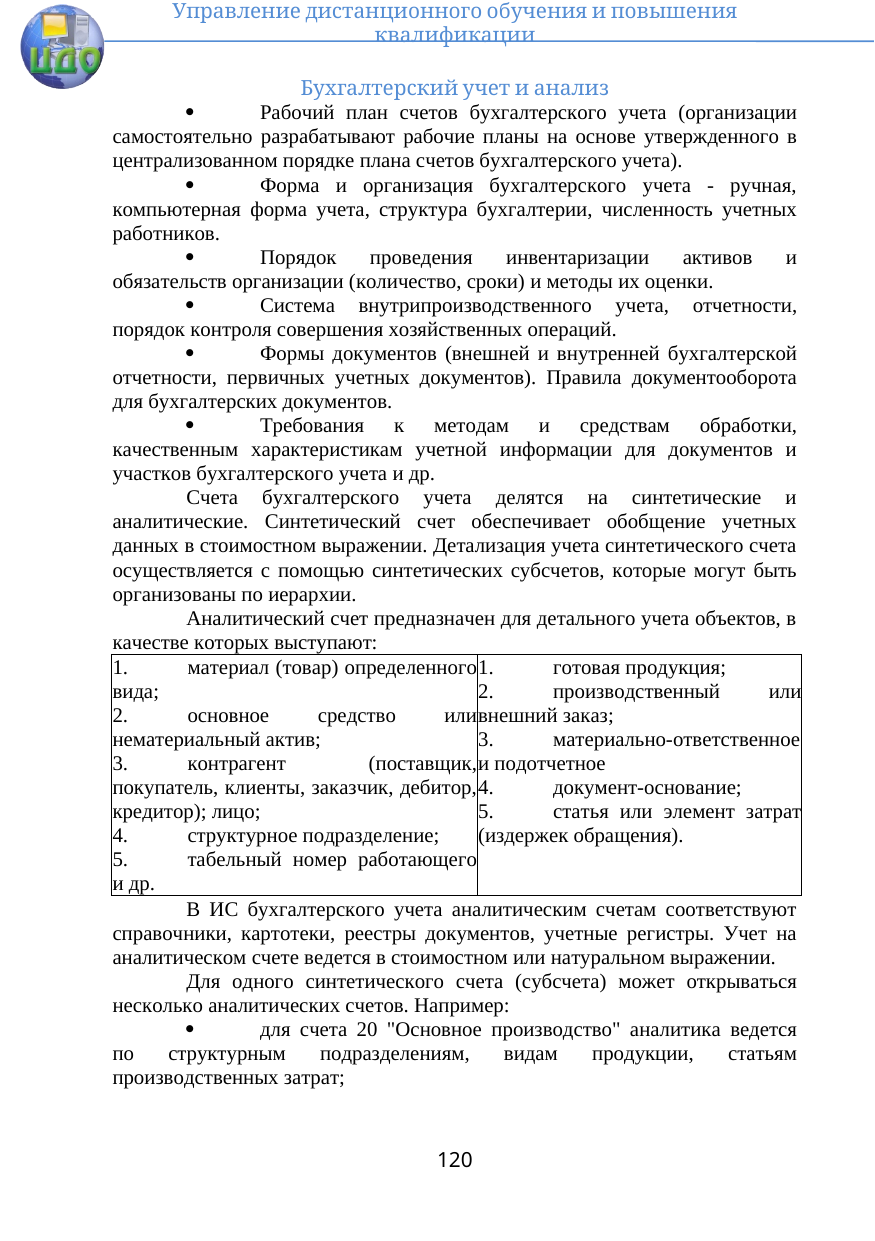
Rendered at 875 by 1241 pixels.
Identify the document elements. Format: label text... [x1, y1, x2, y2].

list Система внутрипроизводственного учета, отчетности, порядок контроля совершения хозяйственных операций. [112, 293, 797, 341]
picture [20, 4, 105, 89]
list Рабочий план счетов бухгалтерского учета (организации самостоятельно разрабатывают рабочие планы на основе утвержденного в централизованном порядке плана счетов бухгалтерского учета). [112, 100, 797, 172]
list Формы документов (внешней и внутренней бухгалтерской отчетности, первичных учетных документов). Правила документооборота для бухгалтерских документов. [112, 341, 797, 413]
list Требования к методам и средствам обработки, качественным характеристикам учетной информации для документов и участков бухгалтерского учета и др. [112, 413, 797, 485]
text Аналитический счет предназначен для детального учета объектов, в качестве которых выступают: [112, 606, 797, 654]
text В ИС бухгалтерского учета аналитическим счетам соответствуют справочники, картотеки, реестры документов, учетные регистры. Учет на аналитическом счете ведется в стоимостном или натуральном выражении. [112, 896, 797, 969]
text Счета бухгалтерского учета делятся на синтетические и аналитические. Синтетический счет обеспечивает обобщение учетных данных в стоимостном выражении. Детализация учета синтетического счета осуществляется с помощью синтетических субсчетов, которые могут быть организованы по иерархии. [112, 485, 797, 606]
list для счета 20 "Основное производство" аналитика ведется по структурным подразделениям, видам продукции, статьям производственных затрат; [112, 1017, 797, 1089]
table_header готовая продукция; производственный или внешний заказ; материально-ответственное и подотчетное документ-основание; статья или элемент затрат (издержек обращения). [478, 655, 801, 895]
list Порядок проведения инвентаризации активов и обязательств организации (количество, сроки) и методы их оценки. [112, 245, 797, 293]
text Для одного синтетического счета (субсчета) может открываться несколько аналитических счетов. Например: [112, 969, 797, 1017]
table_header материал (товар) определенного вида; основное средство или нематериальный актив; контрагент (поставщик, покупатель, клиенты, заказчик, дебитор, кредитор); лицо; структурное подразделение; табельный номер работающего и др. [112, 655, 477, 895]
list Форма и организация бухгалтерского учета - ручная, компьютерная форма учета, структура бухгалтерии, численность учетных работников. [112, 172, 797, 245]
